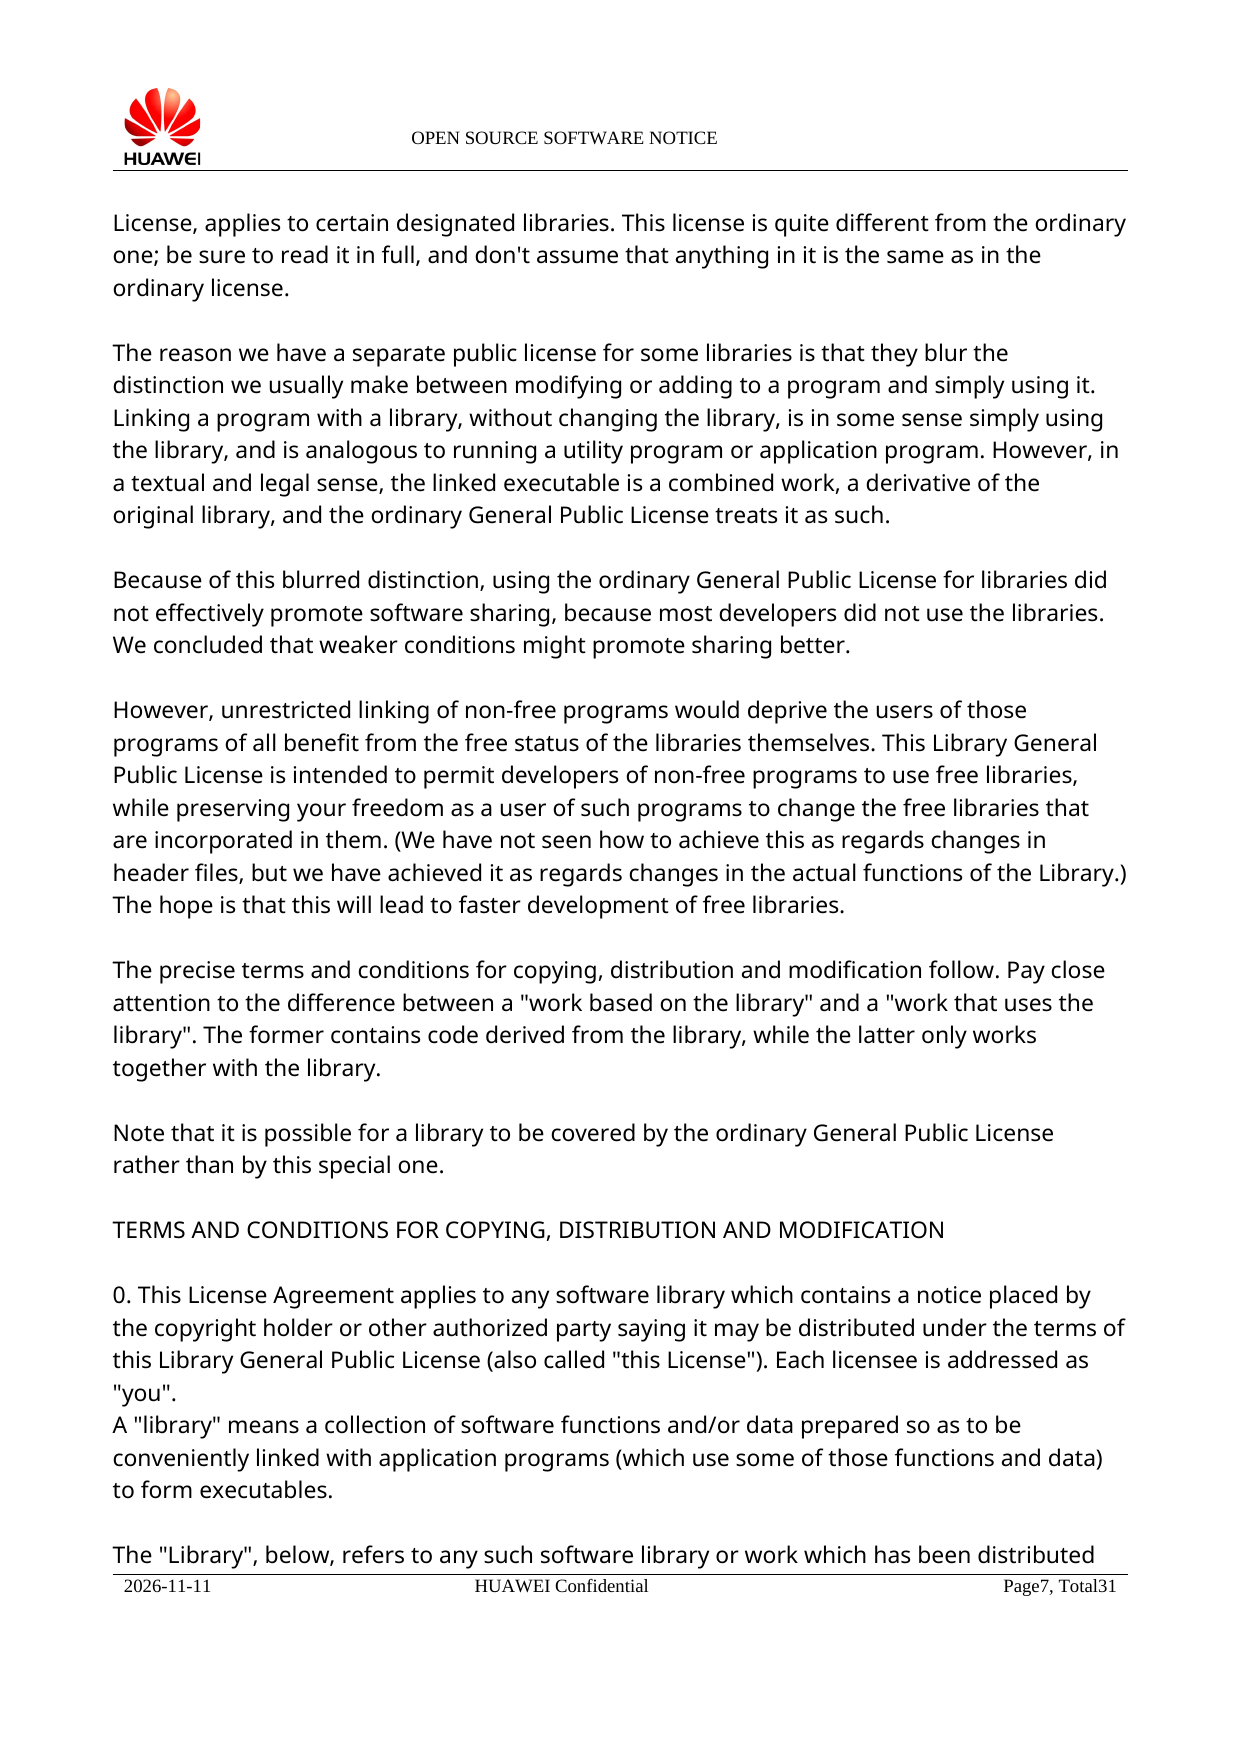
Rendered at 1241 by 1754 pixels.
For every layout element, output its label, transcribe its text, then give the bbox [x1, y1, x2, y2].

text 0. This License Agreement applies to any software library which contains a notice placed by the copyright holder or other authorized party saying it may be distributed under the terms of this Library General Public License (also called "this License"). Each licensee is addressed as "you". [112, 1279, 1128, 1409]
text The reason we have a separate public license for some libraries is that they blur the distinction we usually make between modifying or adding to a program and simply using it. Linking a program with a library, without changing the library, is in some sense simply using the library, and is analogous to running a utility program or application program. However, in a textual and legal sense, the linked executable is a combined work, a derivative of the original library, and the ordinary General Public License treats it as such. [112, 336, 1128, 531]
text Because of this blurred distinction, using the ordinary General Public License for libraries did not effectively promote software sharing, because most developers did not use the libraries. We concluded that weaker conditions might promote sharing better. [112, 564, 1128, 661]
text A "library" means a collection of software functions and/or data prepared so as to be conveniently linked with application programs (which use some of those functions and data) to form executables. [112, 1409, 1128, 1506]
text TERMS AND CONDITIONS FOR COPYING, DISTRIBUTION AND MODIFICATION [112, 1214, 1128, 1246]
text However, unrestricted linking of non-free programs would deprive the users of those programs of all benefit from the free status of the libraries themselves. This Library General Public License is intended to permit developers of non-free programs to use free libraries, while preserving your freedom as a user of such programs to change the free libraries that are incorporated in them. (We have not seen how to achieve this as regards changes in header files, but we have achieved it as regards changes in the actual functions of the Library.) The hope is that this will lead to faster development of free libraries. [112, 694, 1128, 921]
text The precise terms and conditions for copying, distribution and modification follow. Pay close attention to the difference between a "work based on the library" and a "work that uses the library". The former contains code derived from the library, while the latter only works together with the library. [112, 954, 1128, 1084]
picture [124, 88, 201, 165]
text Note that it is possible for a library to be covered by the ordinary General Public License rather than by this special one. [112, 1116, 1128, 1181]
